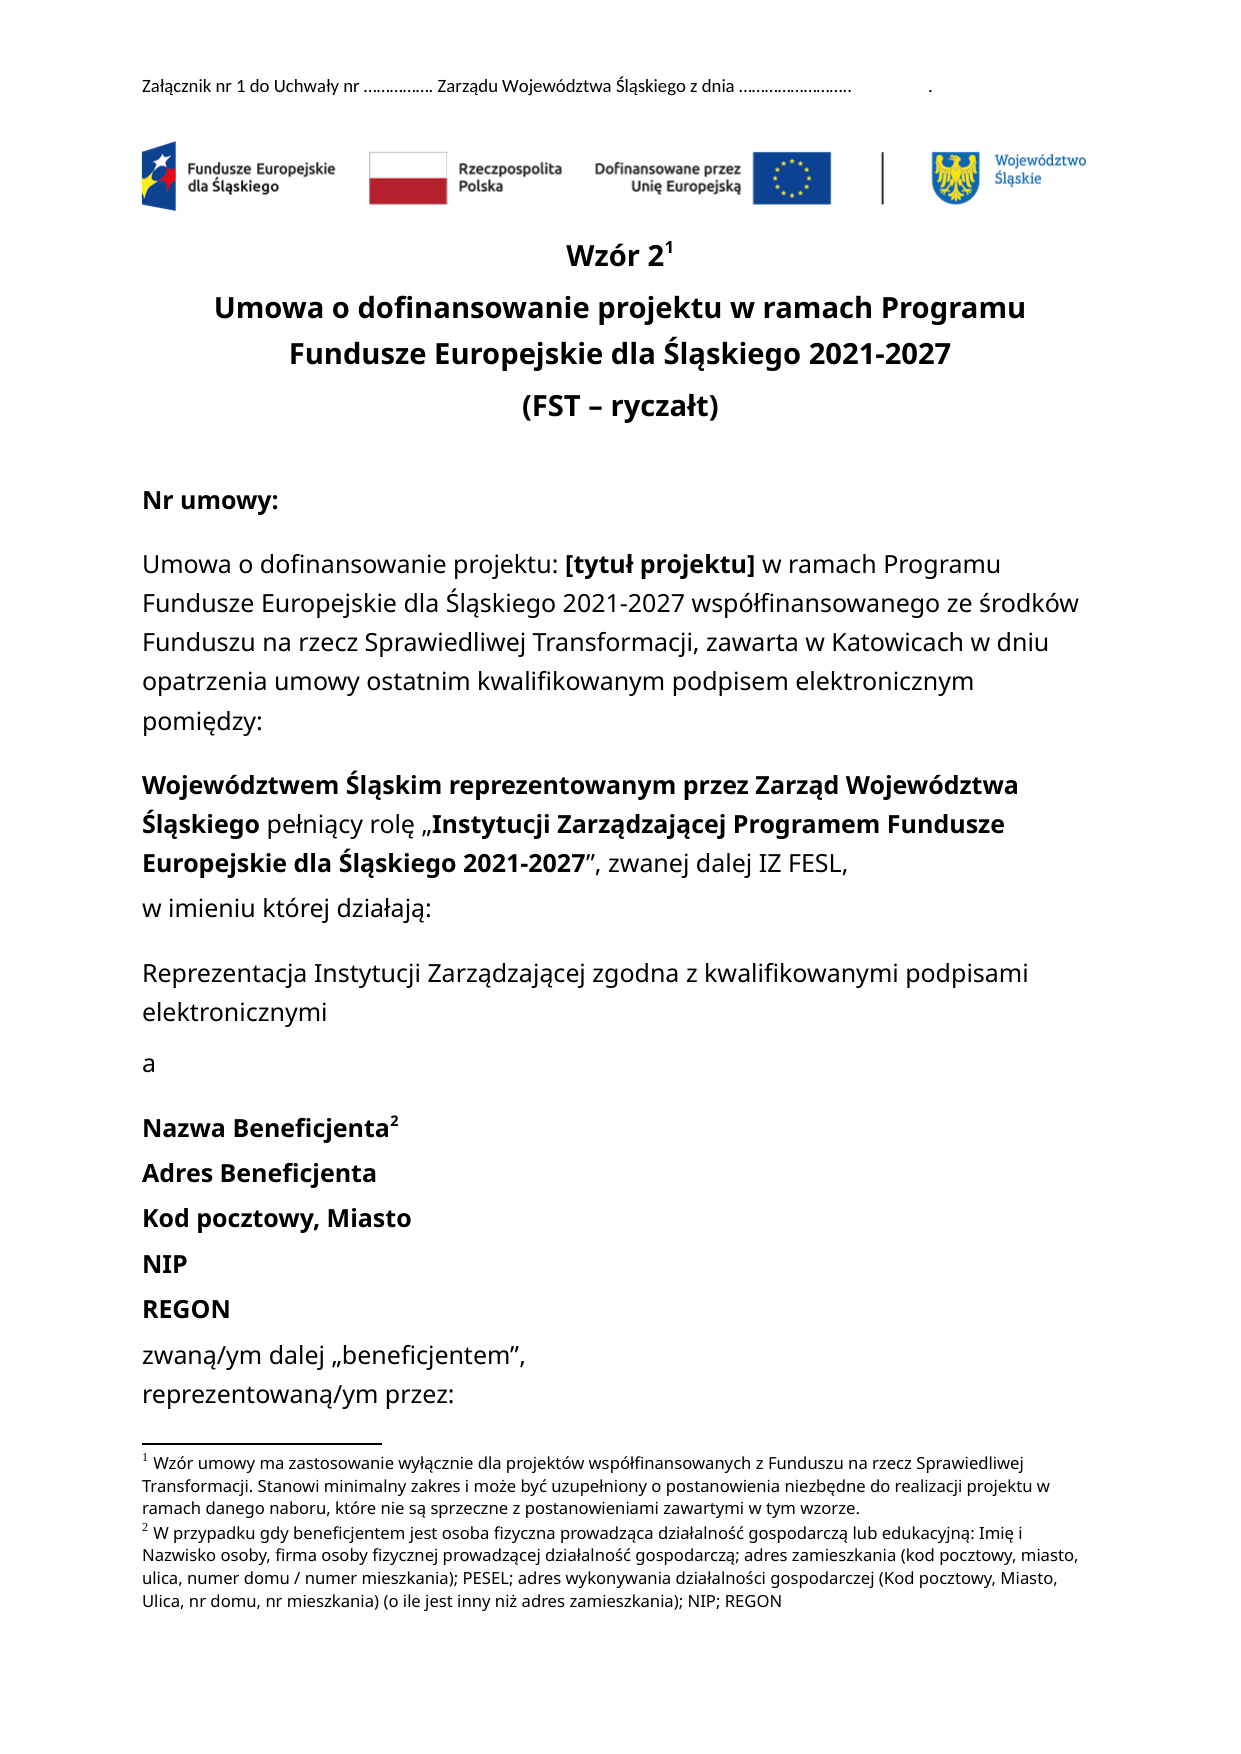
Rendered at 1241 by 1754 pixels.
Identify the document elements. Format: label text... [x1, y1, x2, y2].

text reprezentowaną/ym przez: [142, 1377, 1098, 1411]
text REGON [142, 1292, 1098, 1326]
text w imieniu której działają: [142, 891, 1098, 925]
text Kod pocztowy, Miasto [142, 1201, 1098, 1235]
title Umowa o dofinansowanie projektu w ramach Programu Fundusze Europejskie dla Śląskiego 2021-2027 [142, 288, 1098, 373]
text Umowa o dofinansowanie projektu: [tytuł projektu] w ramach Programu Fundusze Europejskie dla Śląskiego 2021-2027 współfinansowanego ze środków Funduszu na rzecz Sprawiedliwej Transformacji, zawarta w Katowicach w dniu opatrzenia umowy ostatnim kwalifikowanym podpisem elektronicznym pomiędzy: [142, 547, 1098, 737]
title Nr umowy: [142, 482, 1098, 516]
text zwaną/ym dalej „beneficjentem”, [142, 1337, 1098, 1371]
title (FST – ryczałt) [142, 385, 1098, 425]
title Wzór 2 [142, 236, 1098, 275]
text Reprezentacja Instytucji Zarządzającej zgodna z kwalifikowanymi podpisami elektronicznymi [142, 955, 1098, 1028]
text a [142, 1046, 1098, 1080]
text Adres Beneficjenta [142, 1156, 1098, 1190]
text Województwem Śląskim reprezentowanym przez Zarząd Województwa Śląskiego pełniący rolę „Instytucji Zarządzającej Programem Fundusze Europejskie dla Śląskiego 2021-2027”, zwanej dalej IZ FESL, [142, 767, 1098, 880]
picture [141, 141, 1086, 211]
text NIP [142, 1247, 1098, 1281]
text Nazwa Beneficjenta [142, 1110, 1098, 1144]
